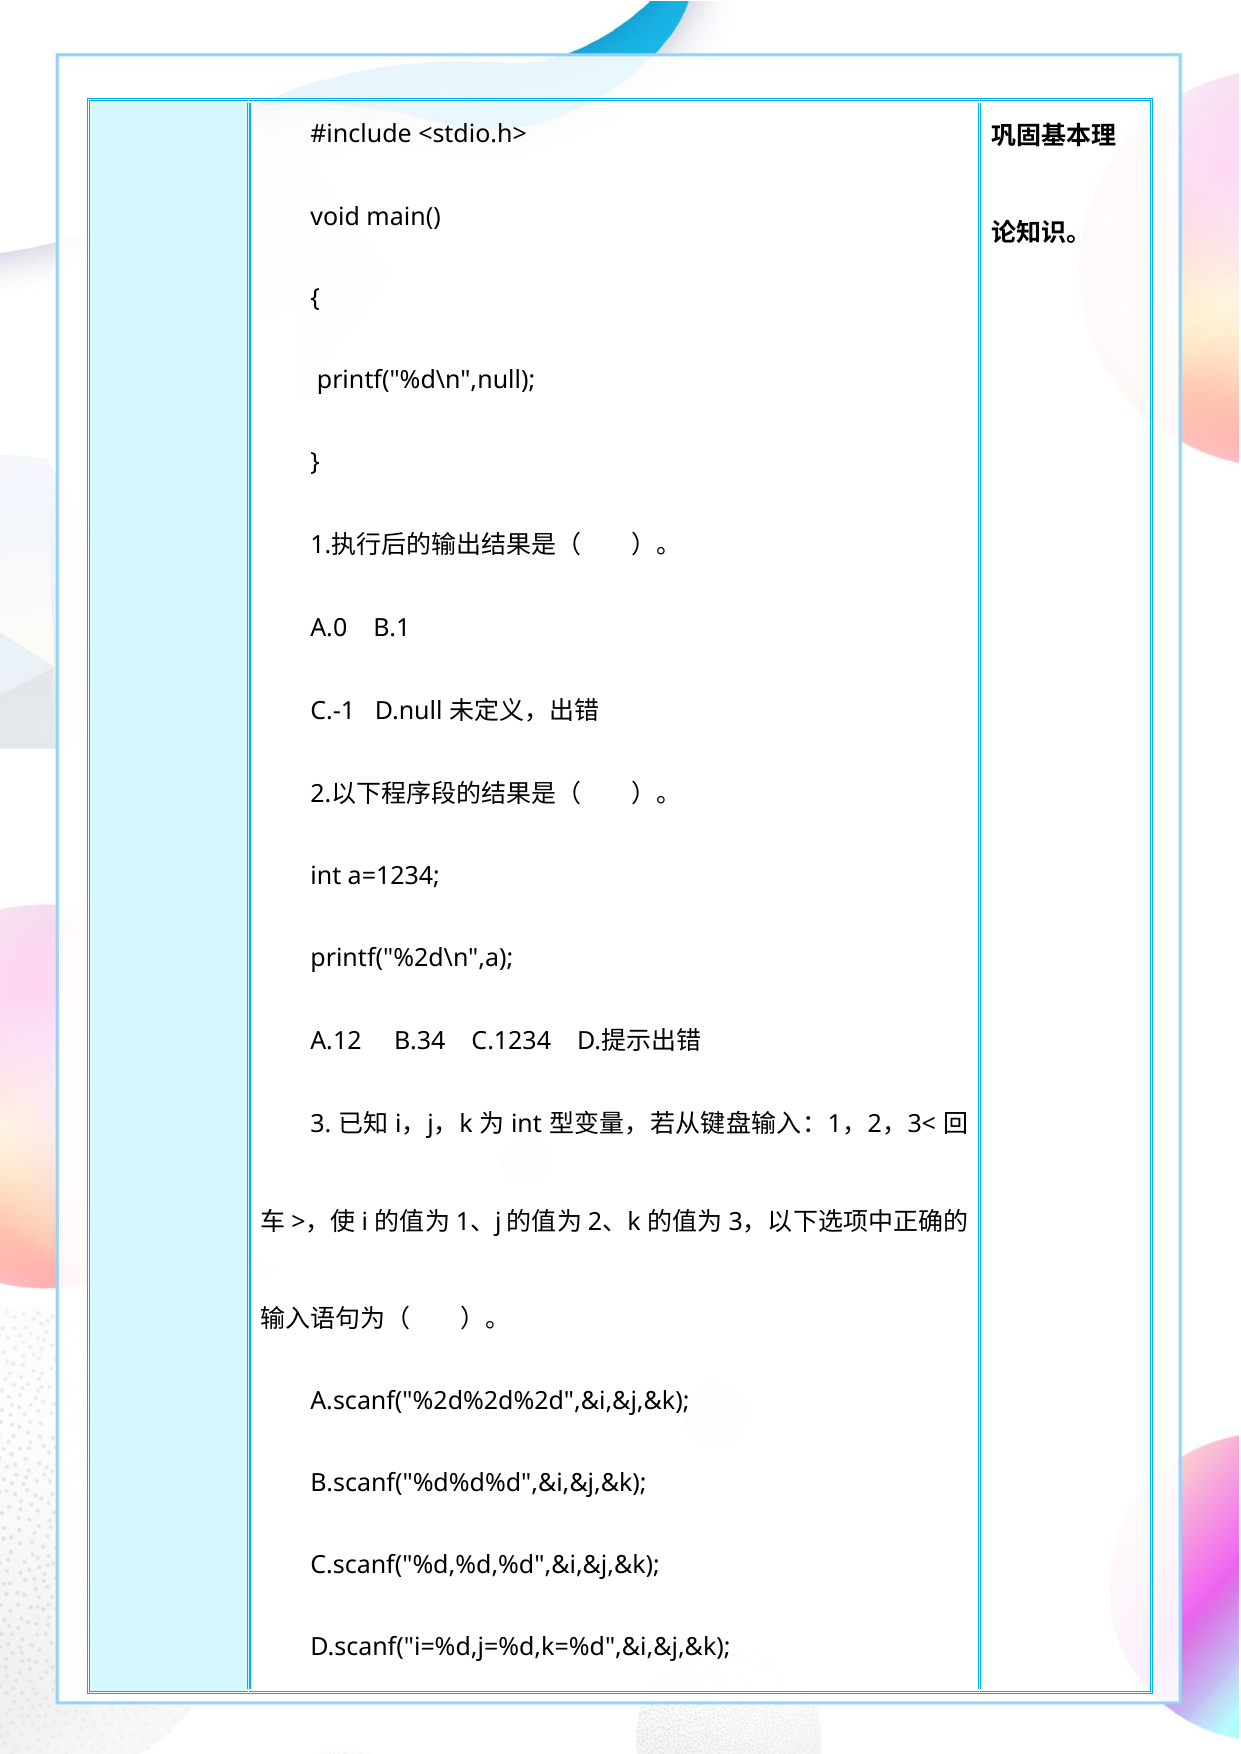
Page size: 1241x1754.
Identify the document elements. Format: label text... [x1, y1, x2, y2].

table_cell 知识讲解（45min） [90, 99, 249, 1691]
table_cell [980, 101, 1150, 1691]
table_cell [249, 101, 979, 1691]
picture [0, 1, 1239, 1754]
